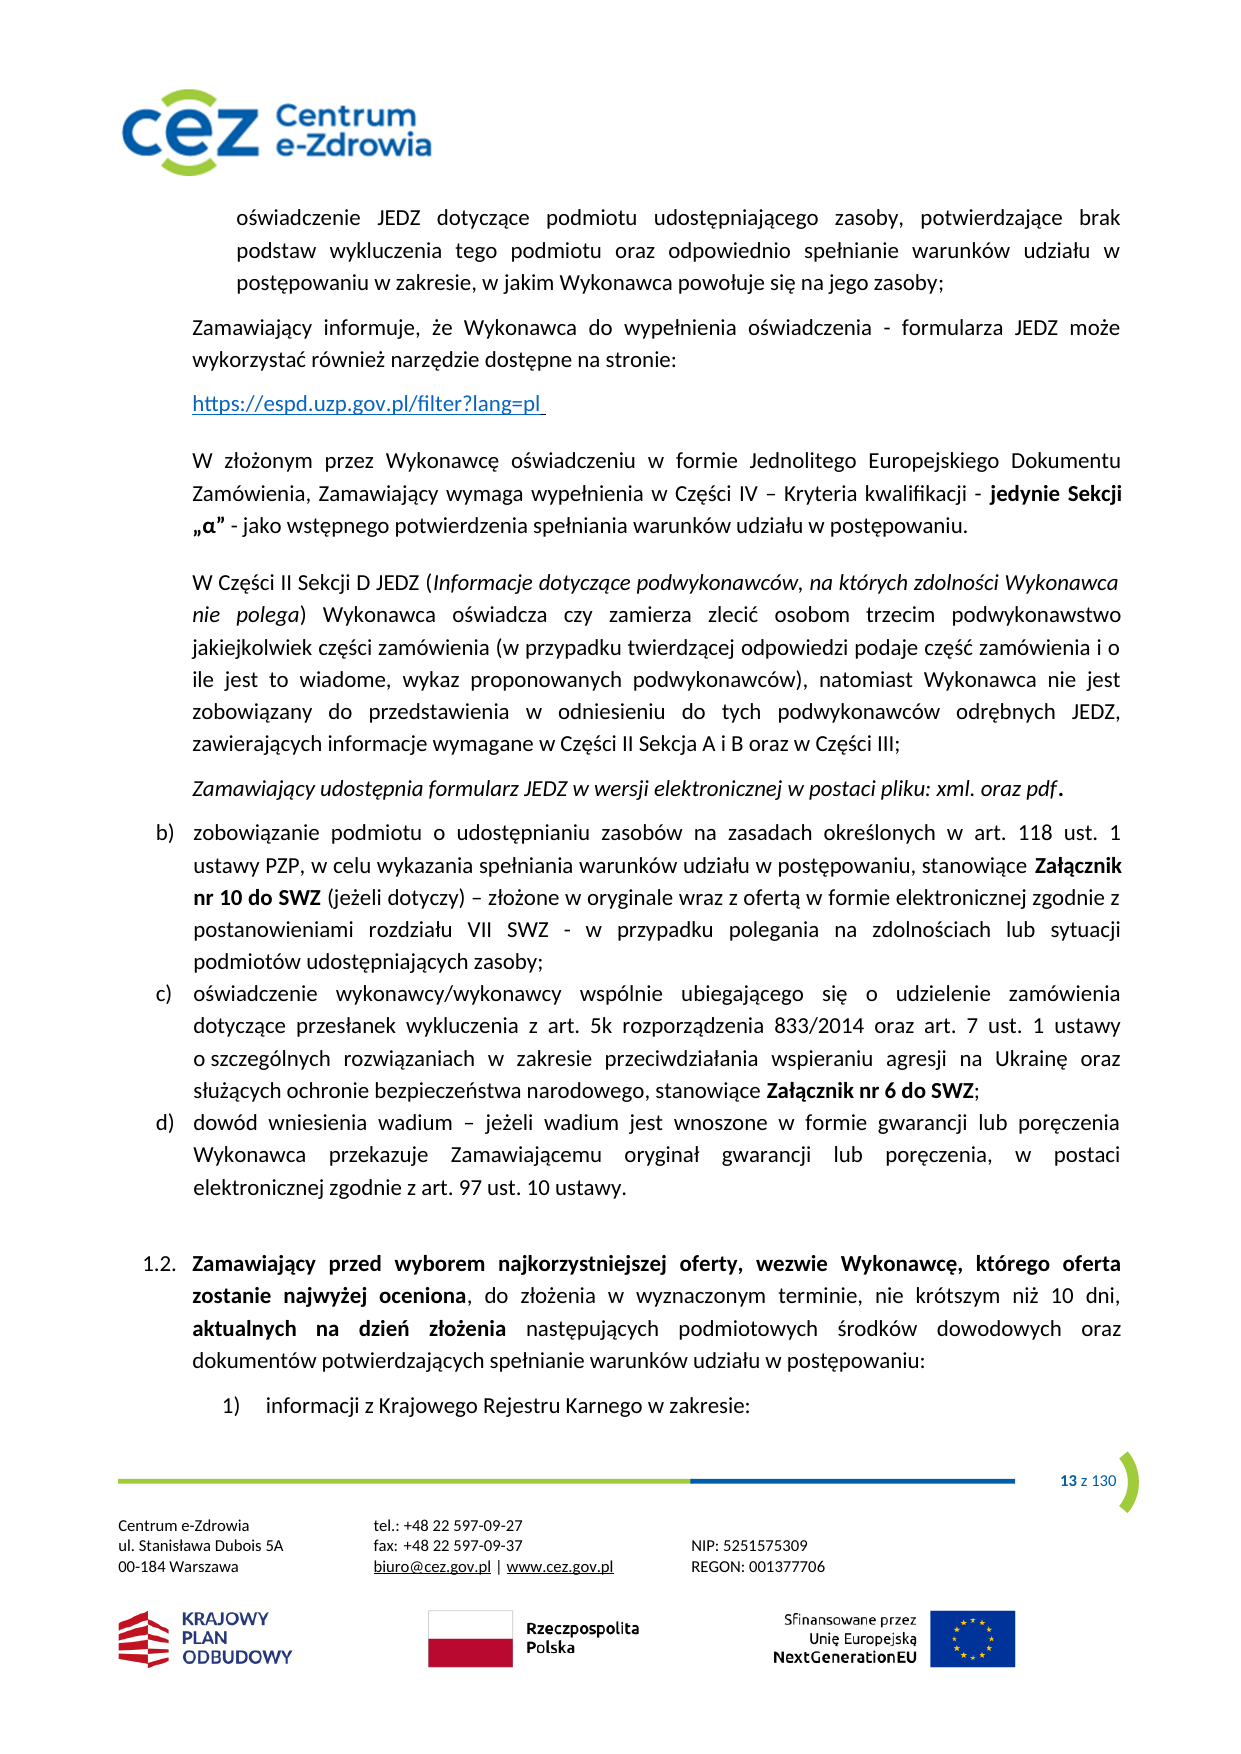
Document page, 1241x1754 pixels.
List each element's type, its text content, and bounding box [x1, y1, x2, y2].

picture [99, 1591, 308, 1687]
text Zamawiający informuje, że Wykonawca do wypełnienia oświadczenia - formularza JEDZ może wykorzystać również narzędzie dostępne na stronie: [192, 313, 1122, 373]
list informacji z Krajowego Rejestru Karnego w zakresie: [192, 1391, 1122, 1419]
list oświadczenie wykonawcy/wykonawcy wspólnie ubiegającego się o udzielenie zamówienia dotyczące przesłanek wykluczenia z art. 5k rozporządzenia 833/2014 oraz art. 7 ust. 1 ustawy o szczególnych rozwiązaniach w zakresie przeciwdziałania wspieraniu agresji na Ukrainę oraz służących ochronie bezpieczeństwa narodowego, stanowiące Załącznik nr 6 do SWZ; [156, 979, 1122, 1104]
picture [1117, 1449, 1141, 1515]
picture [753, 1591, 1034, 1686]
list Zamawiający przed wyborem najkorzystniejszej oferty, wezwie Wykonawcę, którego oferta zostanie najwyżej oceniona, do złożenia w wyznaczonym terminie, nie krótszym niż 10 dni, aktualnych na dzień złożenia następujących podmiotowych środków dowodowych oraz dokumentów potwierdzających spełnianie warunków udziału w postępowaniu: [142, 1249, 1122, 1374]
text W złożonym przez Wykonawcę oświadczeniu w formie Jednolitego Europejskiego Dokumentu Zamówienia, Zamawiający wymaga wypełnienia w Części IV – Kryteria kwalifikacji - jedynie Sekcji „α” - jako wstępnego potwierdzenia spełniania warunków udziału w postępowaniu. [192, 447, 1122, 539]
list zobowiązanie podmiotu o udostępnianiu zasobów na zasadach określonych w art. 118 ust. 1 ustawy PZP, w celu wykazania spełniania warunków udziału w postępowaniu, stanowiące Załącznik nr 10 do SWZ (jeżeli dotyczy) – złożone w oryginale wraz z ofertą w formie elektronicznej zgodnie z postanowieniami rozdziału VII SWZ - w przypadku polegania na zdolnościach lub sytuacji podmiotów udostępniających zasoby; [156, 818, 1122, 975]
text https://espd.uzp.gov.pl/filter?lang=pl [192, 389, 1122, 417]
picture [118, 88, 435, 176]
picture [405, 1591, 656, 1686]
text W Części II Sekcji D JEDZ (Informacje dotyczące podwykonawców, na których zdolności Wykonawca nie polega) Wykonawca oświadcza czy zamierza zlecić osobom trzecim podwykonawstwo jakiejkolwiek części zamówienia (w przypadku twierdzącej odpowiedzi podaje część zamówienia i o ile jest to wiadome, wykaz proponowanych podwykonawców), natomiast Wykonawca nie jest zobowiązany do przedstawienia w odniesieniu do tych podwykonawców odrębnych JEDZ, zawierających informacje wymagane w Części II Sekcja A i B oraz w Części III; [192, 568, 1122, 757]
list dowód wniesienia wadium – jeżeli wadium jest wnoszone w formie gwarancji lub poręczenia Wykonawca przekazuje Zamawiającemu oryginał gwarancji lub poręczenia, w postaci elektronicznej zgodnie z art. 97 ust. 10 ustawy. [156, 1108, 1122, 1201]
text Zamawiający udostępnia formularz JEDZ w wersji elektronicznej w postaci pliku: xml. oraz pdf. [192, 774, 1122, 802]
